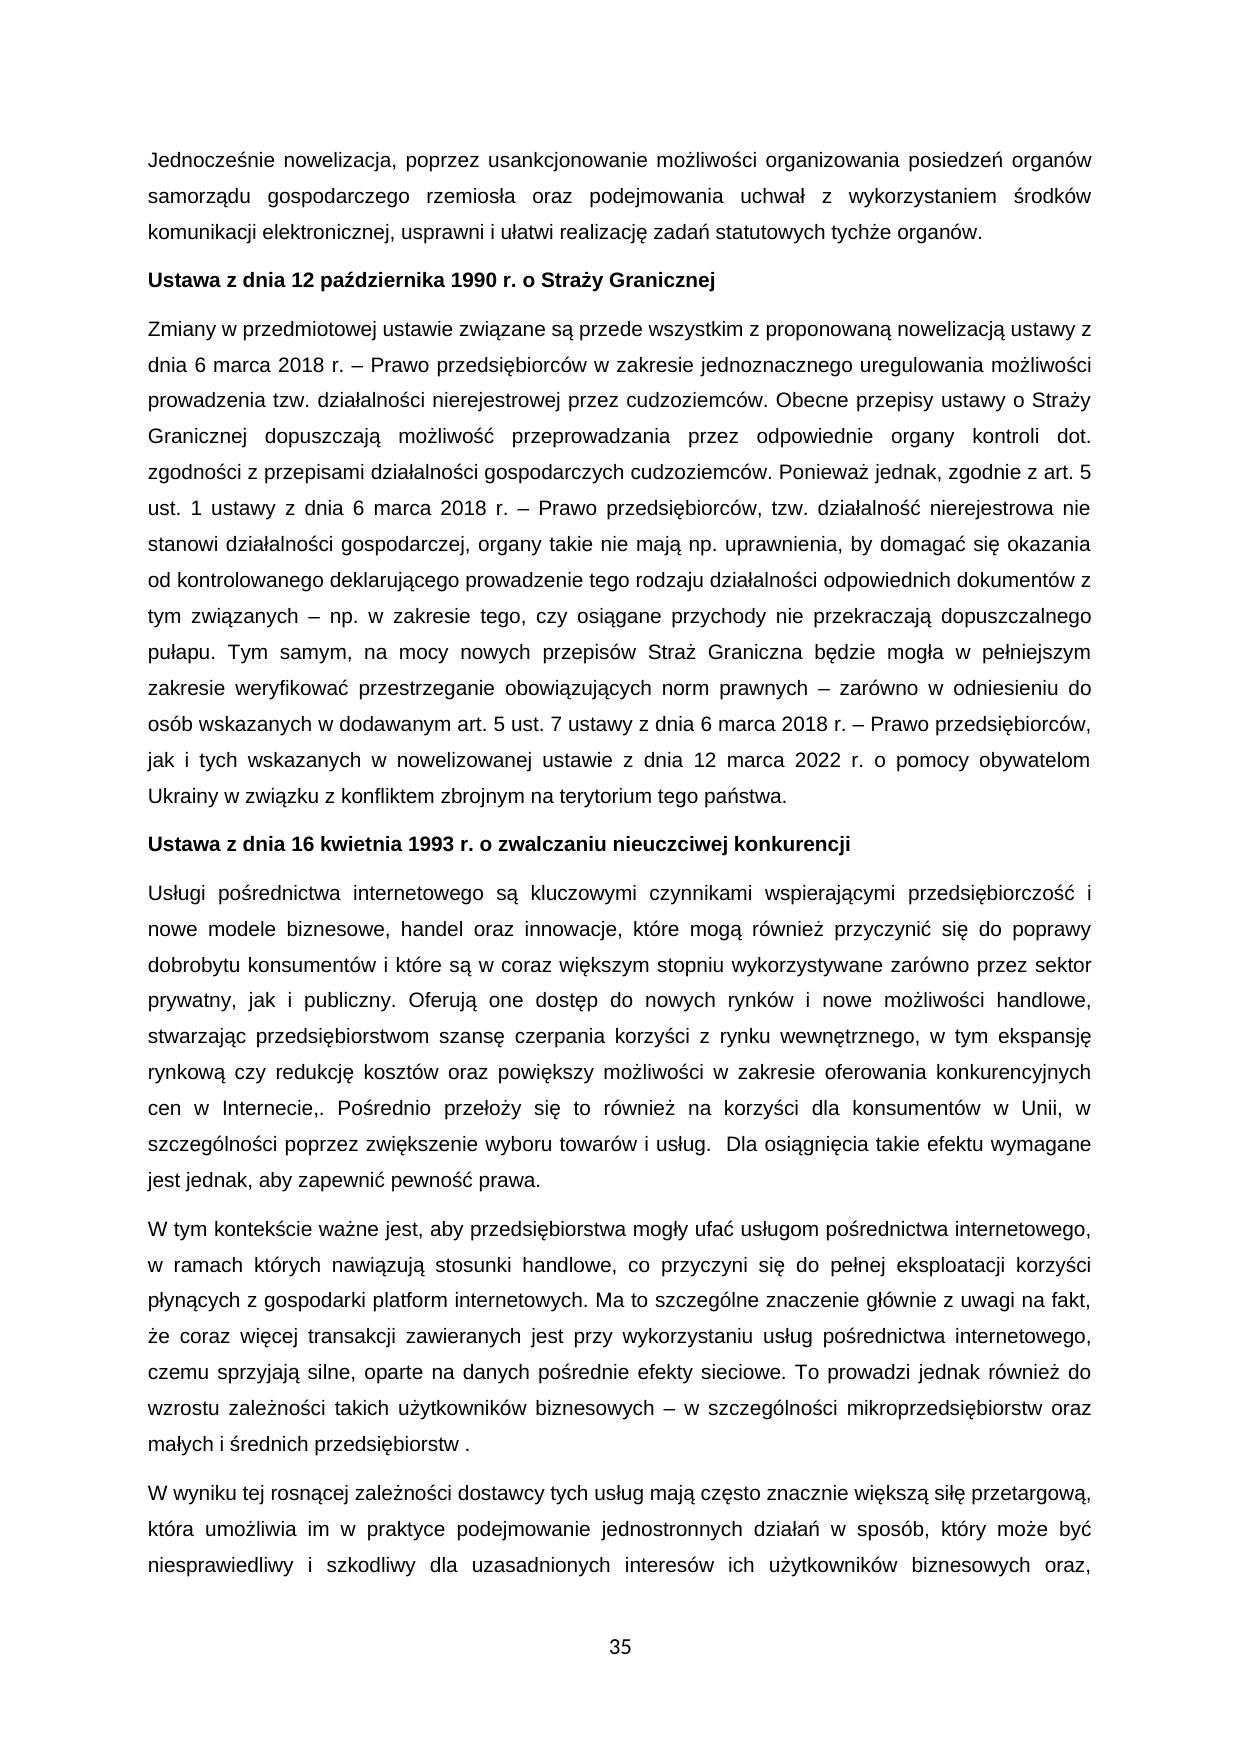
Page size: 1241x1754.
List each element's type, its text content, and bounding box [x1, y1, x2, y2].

subtitle Ustawa z dnia 12 października 1990 r. o Straży Granicznej [148, 268, 1092, 292]
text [148, 1481, 1092, 1576]
subtitle Ustawa z dnia 16 kwietnia 1993 r. o zwalczaniu nieuczciwej konkurencji [148, 832, 1092, 856]
text Jednocześnie nowelizacja, poprzez usankcjonowanie możliwości organizowania posiedzeń organów samorządu gospodarczego rzemiosła oraz podejmowania uchwał z wykorzystaniem środków komunikacji elektronicznej, usprawni i ułatwi realizację zadań statutowych tychże organów. [148, 148, 1092, 243]
text Zmiany w przedmiotowej ustawie związane są przede wszystkim z proponowaną nowelizacją ustawy z dnia 6 marca 2018 r. – Prawo przedsiębiorców w zakresie jednoznacznego uregulowania możliwości prowadzenia tzw. działalności nierejestrowej przez cudzoziemców. Obecne przepisy ustawy o Straży Granicznej dopuszczają możliwość przeprowadzania przez odpowiednie organy kontroli dot. zgodności z przepisami działalności gospodarczych cudzoziemców. Ponieważ jednak, zgodnie z art. 5 ust. 1 ustawy z dnia 6 marca 2018 r. – Prawo przedsiębiorców, tzw. działalność nierejestrowa nie stanowi działalności gospodarczej, organy takie nie mają np. uprawnienia, by domagać się okazania od kontrolowanego deklarującego prowadzenie tego rodzaju działalności odpowiednich dokumentów z tym związanych – np. w zakresie tego, czy osiągane przychody nie przekraczają dopuszczalnego pułapu. Tym samym, na mocy nowych przepisów Straż Graniczna będzie mogła w pełniejszym zakresie weryfikować przestrzeganie obowiązujących norm prawnych – zarówno w odniesieniu do osób wskazanych w dodawanym art. 5 ust. 7 ustawy z dnia 6 marca 2018 r. – Prawo przedsiębiorców, jak i tych wskazanych w nowelizowanej ustawie z dnia 12 marca 2022 r. o pomocy obywatelom Ukrainy w związku z konfliktem zbrojnym na terytorium tego państwa. [148, 316, 1092, 808]
text W tym kontekście ważne jest, aby przedsiębiorstwa mogły ufać usługom pośrednictwa internetowego, w ramach których nawiązują stosunki handlowe, co przyczyni się do pełnej eksploatacji korzyści płynących z gospodarki platform internetowych. Ma to szczególne znaczenie głównie z uwagi na fakt, że coraz więcej transakcji zawieranych jest przy wykorzystaniu usług pośrednictwa internetowego, czemu sprzyjają silne, oparte na danych pośrednie efekty sieciowe. To prowadzi jednak również do wzrostu zależności takich użytkowników biznesowych – w szczególności mikroprzedsiębiorstw oraz małych i średnich przedsiębiorstw . [148, 1216, 1092, 1456]
text Usługi pośrednictwa internetowego są kluczowymi czynnikami wspierającymi przedsiębiorczość i nowe modele biznesowe, handel oraz innowacje, które mogą również przyczynić się do poprawy dobrobytu konsumentów i które są w coraz większym stopniu wykorzystywane zarówno przez sektor prywatny, jak i publiczny. Oferują one dostęp do nowych rynków i nowe możliwości handlowe, stwarzając przedsiębiorstwom szansę czerpania korzyści z rynku wewnętrznego, w tym ekspansję rynkową czy redukcję kosztów oraz powiększy możliwości w zakresie oferowania konkurencyjnych cen w Internecie,. Pośrednio przełoży się to również na korzyści dla konsumentów w Unii, w szczególności poprzez zwiększenie wyboru towarów i usług. Dla osiągnięcia takie efektu wymagane jest jednak, aby zapewnić pewność prawa. [148, 881, 1092, 1192]
